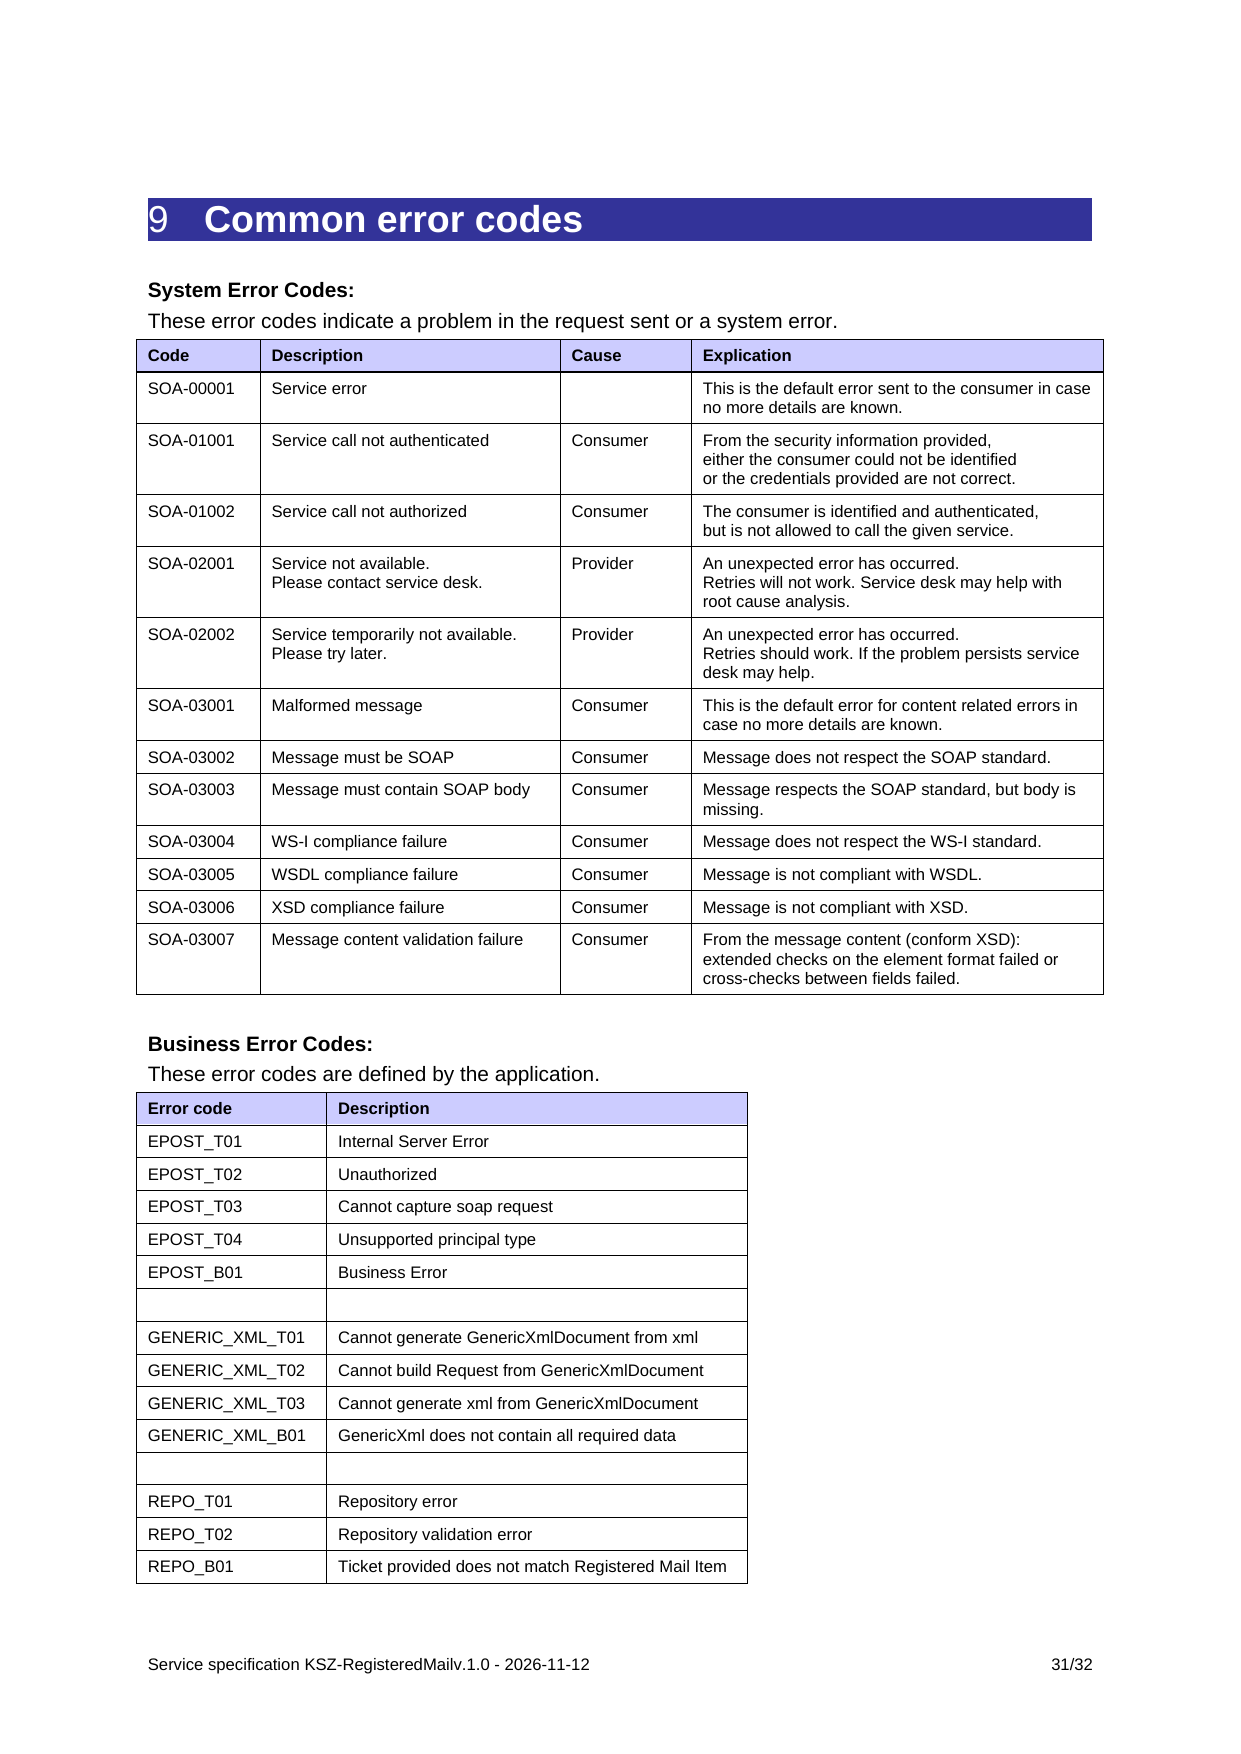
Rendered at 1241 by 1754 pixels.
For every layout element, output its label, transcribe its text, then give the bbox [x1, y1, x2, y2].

table_cell Service temporarily not available. Please try later. [261, 618, 560, 688]
text Business Error Codes: [148, 1031, 1092, 1055]
table_cell Message is not compliant with WSDL. [692, 859, 1103, 890]
table_cell WS-I compliance failure [261, 826, 560, 857]
table_cell Message must contain SOAP body [261, 774, 560, 825]
table_cell EPOST_T04 [137, 1224, 326, 1255]
table_cell Malformed message [261, 689, 560, 740]
table_cell [137, 1453, 326, 1484]
table_cell Service error [261, 373, 560, 423]
table_header Description [261, 340, 560, 371]
table_cell From the message content (conform XSD): extended checks on the element format failed or cross-checks between fields failed. [692, 924, 1103, 994]
table_cell EPOST_T02 [137, 1158, 326, 1190]
table_cell REPO_T01 [137, 1485, 326, 1517]
table_cell Message does not respect the WS-I standard. [692, 826, 1103, 857]
table_cell Service call not authenticated [261, 424, 560, 494]
table_cell SOA-02002 [137, 618, 260, 688]
table_cell Message must be SOAP [261, 741, 560, 773]
table_cell GENERIC_XML_T01 [137, 1322, 326, 1353]
table_header Explication [692, 340, 1103, 371]
table_cell Consumer [561, 741, 691, 773]
table_cell SOA-03002 [137, 741, 260, 773]
table_cell SOA-03007 [137, 924, 260, 994]
table_header Error code [137, 1093, 326, 1124]
table_cell SOA-01001 [137, 424, 260, 494]
table_cell SOA-00001 [137, 373, 260, 423]
table_cell This is the default error for content related errors in case no more details are known. [692, 689, 1103, 740]
table_cell Consumer [561, 424, 691, 494]
table_cell This is the default error sent to the consumer in case no more details are known. [692, 373, 1103, 423]
table_cell SOA-03005 [137, 859, 260, 890]
table_cell Cannot generate GenericXmlDocument from xml [327, 1322, 747, 1353]
table_cell Provider [561, 547, 691, 617]
table_cell Message content validation failure [261, 924, 560, 994]
table_cell GENERIC_XML_T02 [137, 1355, 326, 1386]
table_cell Cannot generate xml from GenericXmlDocument [327, 1387, 747, 1419]
table_cell GenericXml does not contain all required data [327, 1420, 747, 1452]
table_cell An unexpected error has occurred. Retries will not work. Service desk may help with root cause analysis. [692, 547, 1103, 617]
table_cell Service not available. Please contact service desk. [261, 547, 560, 617]
table_cell Internal Server Error [327, 1126, 747, 1157]
text These error codes are defined by the application. [148, 1062, 1092, 1086]
table_cell Unsupported principal type [327, 1224, 747, 1255]
table_cell Consumer [561, 495, 691, 546]
table_cell SOA-03001 [137, 689, 260, 740]
table_cell Provider [561, 618, 691, 688]
table_cell Message respects the SOAP standard, but body is missing. [692, 774, 1103, 825]
table_cell Ticket provided does not match Registered Mail Item [327, 1551, 747, 1582]
table_cell EPOST_T03 [137, 1191, 326, 1223]
table_cell EPOST_B01 [137, 1256, 326, 1288]
table_cell REPO_T02 [137, 1518, 326, 1550]
table_cell Consumer [561, 859, 691, 890]
table_cell An unexpected error has occurred. Retries should work. If the problem persists service desk may help. [692, 618, 1103, 688]
table_cell XSD compliance failure [261, 891, 560, 923]
table_cell Consumer [561, 689, 691, 740]
table_cell GENERIC_XML_T03 [137, 1387, 326, 1419]
table_cell Cannot build Request from GenericXmlDocument [327, 1355, 747, 1386]
table_cell Repository error [327, 1485, 747, 1517]
table_cell Consumer [561, 924, 691, 994]
table_cell Unauthorized [327, 1158, 747, 1190]
text System Error Codes: [148, 278, 1092, 302]
table_header Cause [561, 340, 691, 371]
table_cell SOA-01002 [137, 495, 260, 546]
table_cell GENERIC_XML_B01 [137, 1420, 326, 1452]
table_cell [137, 1289, 326, 1321]
table_cell From the security information provided, either the consumer could not be identified or the credentials provided are not correct. [692, 424, 1103, 494]
table_cell SOA-03004 [137, 826, 260, 857]
table_cell Message is not compliant with XSD. [692, 891, 1103, 923]
text These error codes indicate a problem in the request sent or a system error. [148, 308, 1092, 332]
table_cell [561, 373, 691, 423]
table_cell Service call not authorized [261, 495, 560, 546]
table_cell [327, 1453, 747, 1484]
table_header Code [137, 340, 260, 371]
table_cell SOA-03006 [137, 891, 260, 923]
table_cell EPOST_T01 [137, 1126, 326, 1157]
subtitle Common error codes [148, 198, 1092, 241]
table_cell SOA-02001 [137, 547, 260, 617]
table_cell Repository validation error [327, 1518, 747, 1550]
table_cell Business Error [327, 1256, 747, 1288]
table_cell WSDL compliance failure [261, 859, 560, 890]
table_cell SOA-03003 [137, 774, 260, 825]
table_cell Cannot capture soap request [327, 1191, 747, 1223]
table_cell The consumer is identified and authenticated, but is not allowed to call the given service. [692, 495, 1103, 546]
table_cell Consumer [561, 891, 691, 923]
table_cell REPO_B01 [137, 1551, 326, 1582]
table_cell Message does not respect the SOAP standard. [692, 741, 1103, 773]
table_cell [327, 1289, 747, 1321]
table_cell Consumer [561, 774, 691, 825]
table_header Description [327, 1093, 747, 1124]
table_cell Consumer [561, 826, 691, 857]
